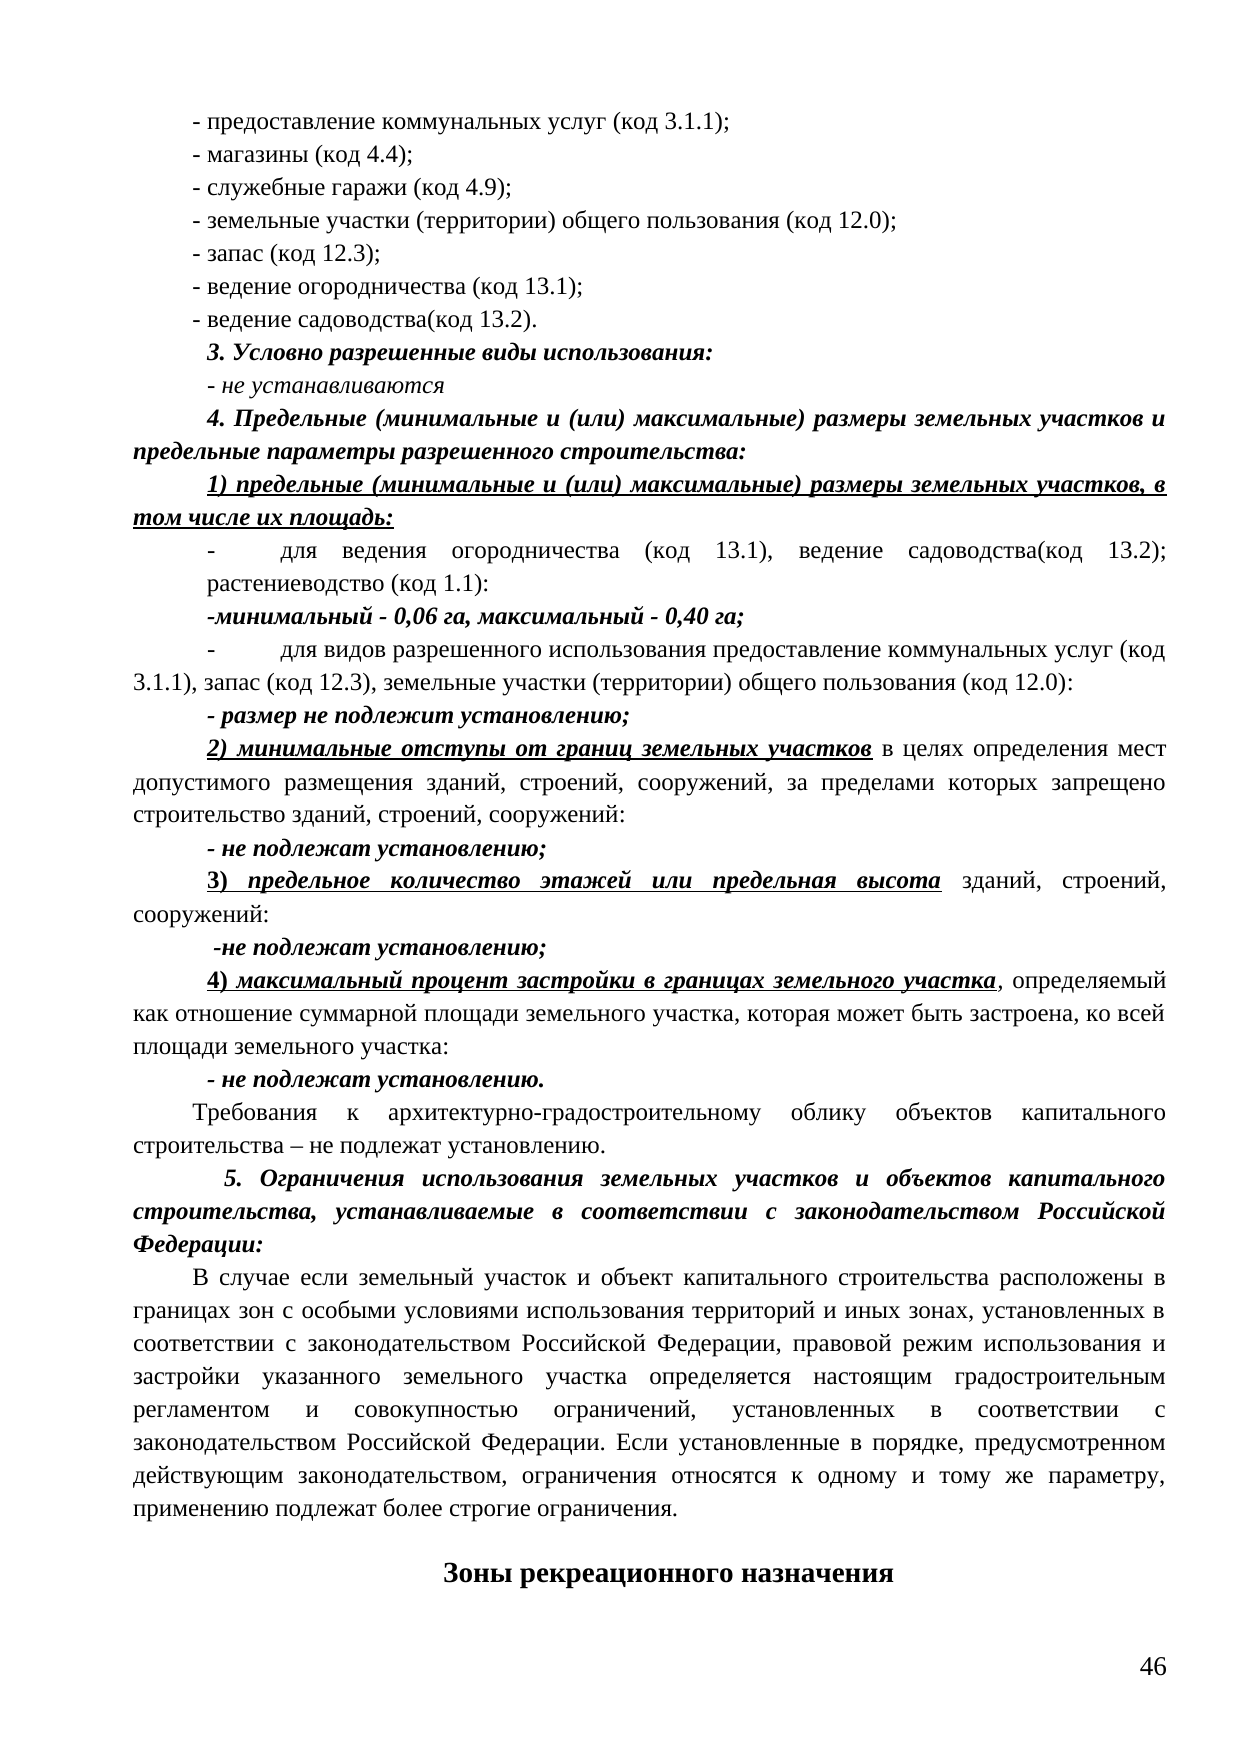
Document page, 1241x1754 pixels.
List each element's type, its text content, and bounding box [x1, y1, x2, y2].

text 2) минимальные отступы от границ земельных участков в целях определения мест допустимого размещения зданий, строений, сооружений, за пределами которых запрещено строительство зданий, строений, сооружений: [133, 733, 1167, 828]
text 5. Ограничения использования земельных участков и объектов капитального строительства, устанавливаемые в соответствии с законодательством Российской Федерации: [133, 1163, 1167, 1258]
list земельные участки (территории) общего пользования (код 12.0); [192, 205, 1167, 234]
text - не подлежат установлению. [133, 1064, 1167, 1092]
text - не устанавливаются [133, 370, 1167, 399]
text - не подлежат установлению; [133, 833, 1167, 861]
text 4) максимальный процент застройки в границах земельного участка, определяемый как отношение суммарной площади земельного участка, которая может быть застроена, ко всей площади земельного участка: [133, 965, 1167, 1059]
list магазины (код 4.4); [192, 139, 1167, 168]
text -минимальный - 0,06 га, максимальный - 0,40 га; [133, 601, 1167, 630]
text - для видов разрешенного использования предоставление коммунальных услуг (код 3.1.1), запас (код 12.3), земельные участки (территории) общего пользования (код 12.0): [133, 634, 1167, 696]
list ведение садоводства(код 13.2). [192, 304, 1167, 333]
list запас (код 12.3); [192, 238, 1167, 267]
text В случае если земельный участок и объект капитального строительства расположены в границах зон с особыми условиями использования территорий и иных зонах, установленных в соответствии с законодательством Российской Федерации, правовой режим использования и застройки указанного земельного участка определяется настоящим градостроительным регламентом и совокупностью ограничений, установленных в соответствии с законодательством Российской Федерации. Если установленные в порядке, предусмотренном действующим законодательством, ограничения относятся к одному и тому же параметру, применению подлежат более строгие ограничения. [133, 1262, 1167, 1522]
text -не подлежат установлению; [133, 932, 1167, 960]
text 1) предельные (минимальные и (или) максимальные) размеры земельных участков, в том числе их площадь: [133, 469, 1167, 531]
subtitle Зоны рекреационного назначения [170, 1555, 1167, 1588]
list предоставление коммунальных услуг (код 3.1.1); [192, 106, 1167, 135]
text 3. Условно разрешенные виды использования: [133, 337, 1167, 366]
list служебные гаражи (код 4.9); [192, 172, 1167, 201]
text Требования к архитектурно-градостроительному облику объектов капитального строительства – не подлежат установлению. [133, 1097, 1167, 1158]
list ведение огородничества (код 13.1); [192, 271, 1167, 300]
text - для ведения огородничества (код 13.1), ведение садоводства(код 13.2); растениеводство (код 1.1): [133, 535, 1167, 597]
text - размер не подлежит установлению; [133, 701, 1167, 729]
text 3) предельное количество этажей или предельная высота зданий, строений, сооружений: [133, 866, 1167, 927]
text 4. Предельные (минимальные и (или) максимальные) размеры земельных участков и предельные параметры разрешенного строительства: [133, 403, 1167, 465]
